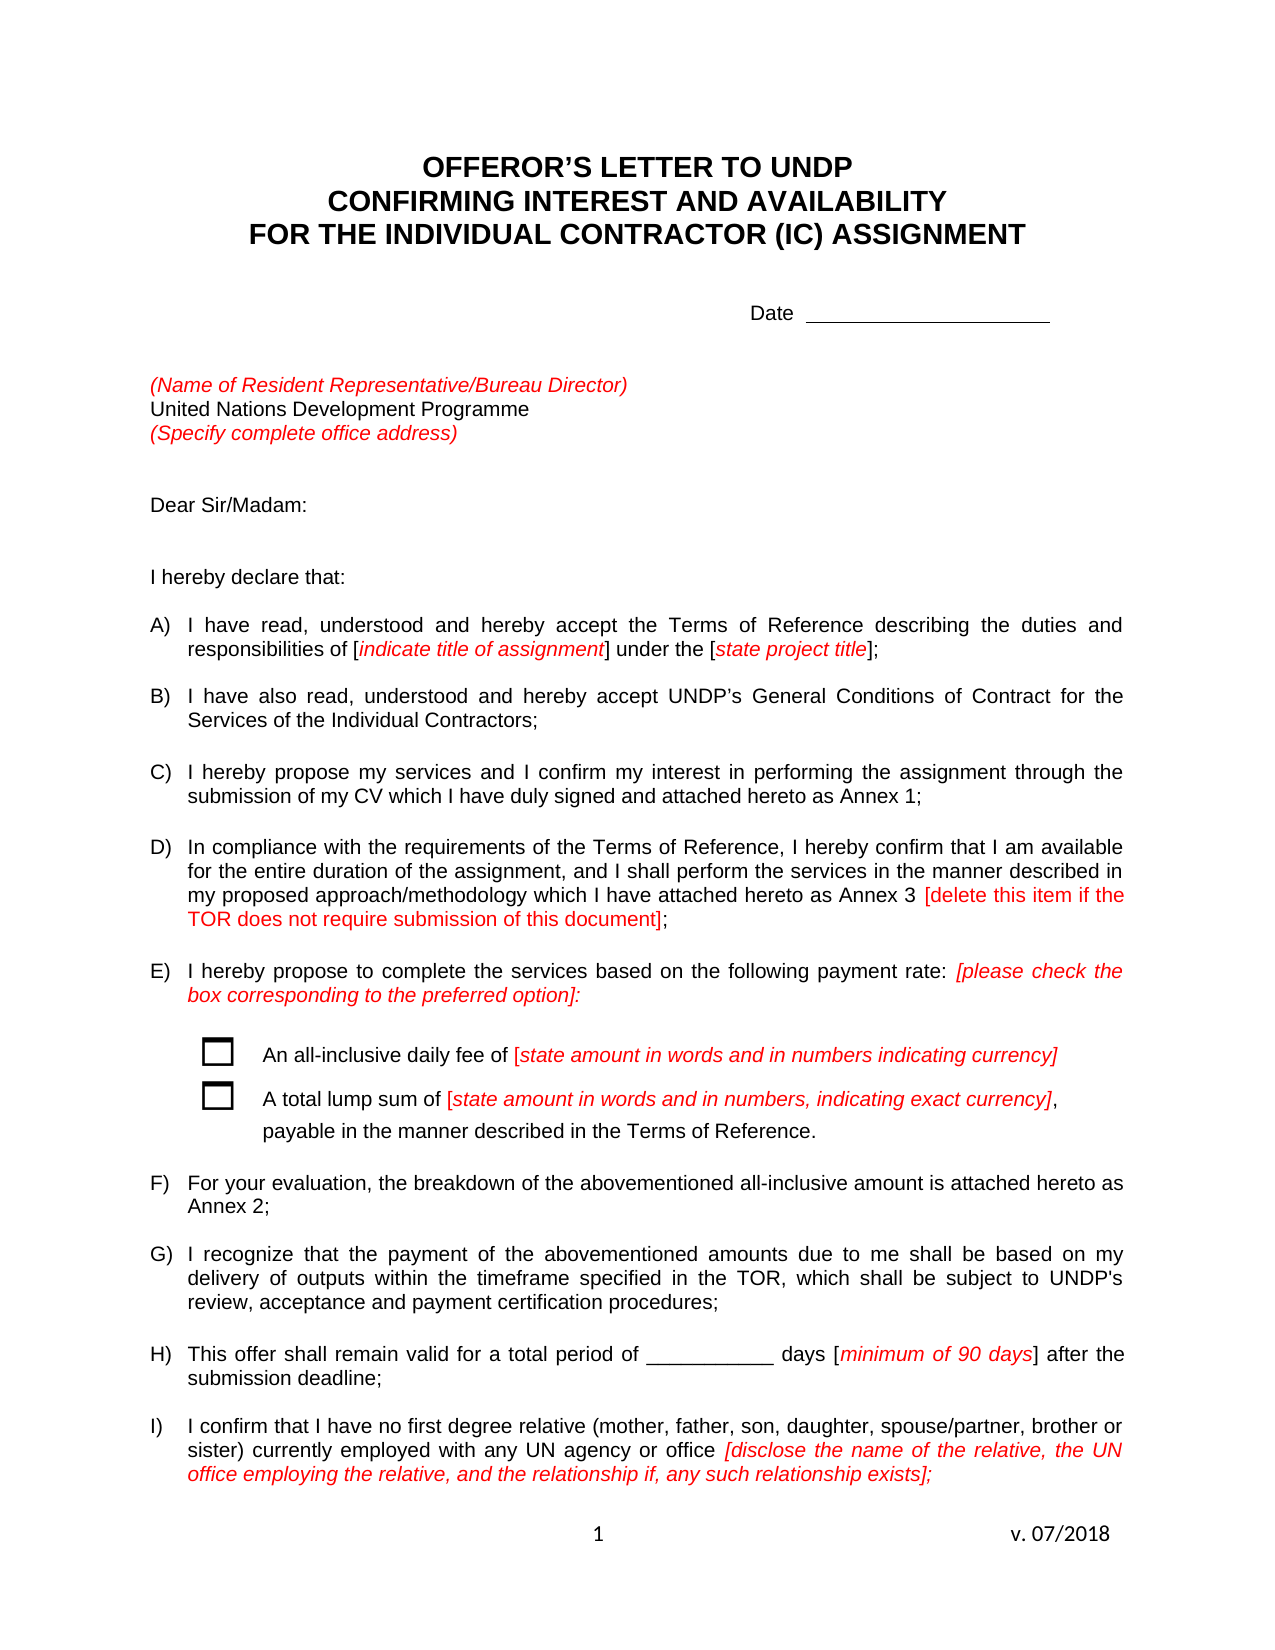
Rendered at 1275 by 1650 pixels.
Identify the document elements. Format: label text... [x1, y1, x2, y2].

list A total lump sum of [state amount in words and in numbers, indicating exact currency], payable in the manner described in the Terms of Reference. [197, 1077, 1125, 1143]
list I confirm that I have no first degree relative (mother, father, son, daughter, spouse/partner, brother or sister) currently employed with any UN agency or office [disclose the name of the relative, the UN office employing the relative, and the relationship if, any such relationship exists]; [150, 1413, 1125, 1485]
text I hereby declare that: [150, 564, 1125, 588]
list In compliance with the requirements of the Terms of Reference, I hereby confirm that I am available for the entire duration of the assignment, and I shall perform the services in the manner described in my proposed approach/methodology which I have attached hereto as Annex 3 [delete this item if the TOR does not require submission of this document]; [150, 835, 1125, 931]
text (Specify complete office address) [150, 421, 1125, 445]
list I hereby propose my services and I confirm my interest in performing the assignment through the submission of my CV which I have duly signed and attached hereto as Annex 1; [150, 760, 1125, 808]
text CONFIRMING INTEREST AND AVAILABILITY [150, 183, 1125, 217]
list I hereby propose to complete the services based on the following payment rate: [please check the box corresponding to the preferred option]: [150, 958, 1125, 1006]
text United Nations Development Programme [150, 397, 1125, 421]
text OFFEROR’S LETTER TO UNDP [150, 150, 1125, 183]
list This offer shall remain valid for a total period of ___________ days [minimum of 90 days] after the submission deadline; [150, 1342, 1125, 1389]
list I recognize that the payment of the abovementioned amounts due to me shall be based on my delivery of outputs within the timeframe specified in the TOR, which shall be subject to UNDP's review, acceptance and payment certification procedures; [150, 1242, 1125, 1314]
text FOR THE INDIVIDUAL CONTRACTOR (IC) ASSIGNMENT [150, 217, 1125, 251]
list For your evaluation, the breakdown of the abovementioned all-inclusive amount is attached hereto as Annex 2; [150, 1170, 1125, 1218]
list I have read, understood and hereby accept the Terms of Reference describing the duties and responsibilities of [indicate title of assignment] under the [state project title]; [150, 612, 1125, 660]
list An all-inclusive daily fee of [state amount in words and in numbers indicating currency] [197, 1034, 1125, 1072]
text Date [675, 301, 1125, 325]
list I have also read, understood and hereby accept UNDP’s General Conditions of Contract for the Services of the Individual Contractors; [150, 684, 1125, 732]
text Dear Sir/Madam: [150, 493, 1125, 517]
text (Name of Resident Representative/Bureau Director) [150, 373, 1125, 397]
